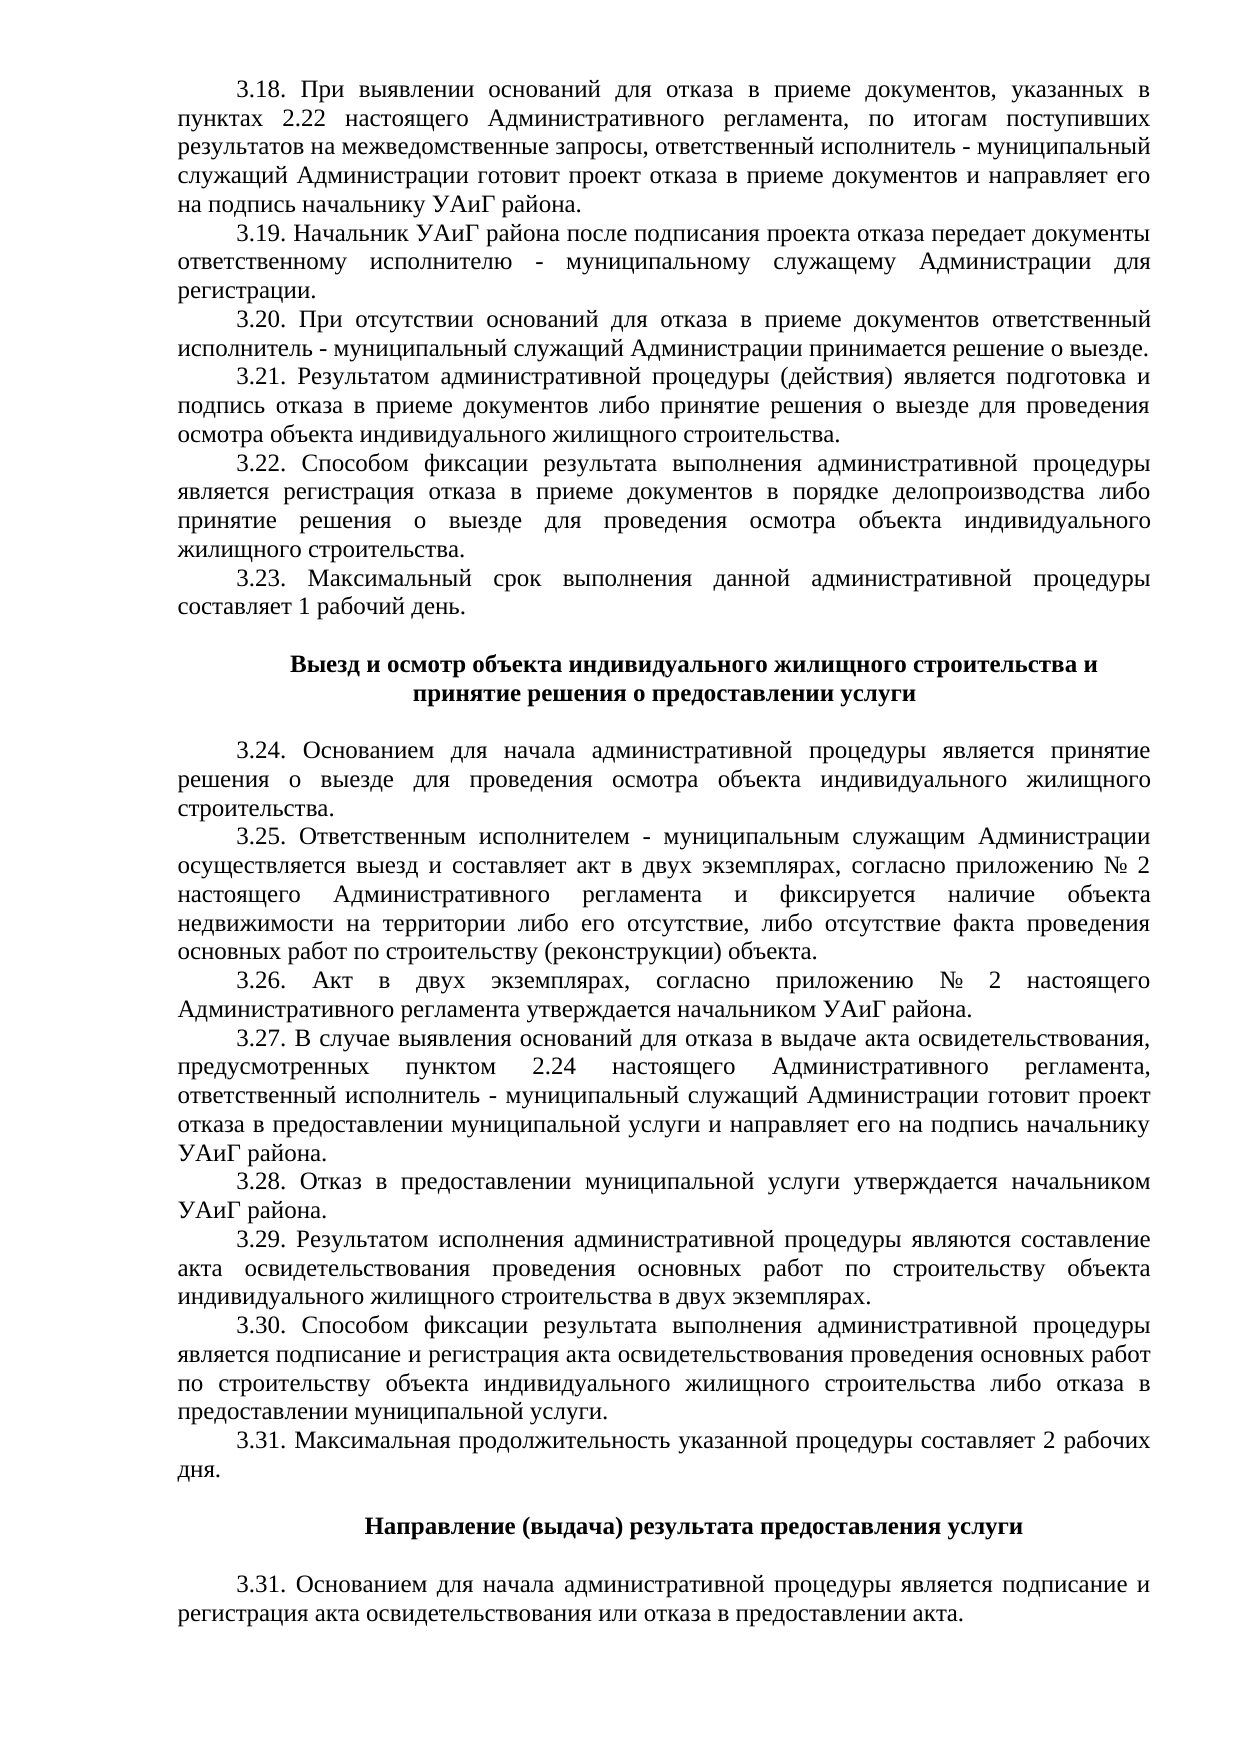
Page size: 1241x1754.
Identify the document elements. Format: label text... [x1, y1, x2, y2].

text 3.20. При отсутствии оснований для отказа в приеме документов ответственный исполнитель - муниципальный служащий Администрации принимается решение о выезде. [177, 304, 1152, 361]
text 3.31. Основанием для начала административной процедуры является подписание и регистрация акта освидетельствования или отказа в предоставлении акта. [177, 1569, 1152, 1626]
text 3.27. В случае выявления оснований для отказа в выдаче акта освидетельствования, предусмотренных пунктом 2.24 настоящего Административного регламента, ответственный исполнитель - муниципальный служащий Администрации готовит проект отказа в предоставлении муниципальной услуги и направляет его на подпись начальнику УАиГ района. [177, 1023, 1152, 1166]
text 3.29. Результатом исполнения административной процедуры являются составление акта освидетельствования проведения основных работ по строительству объекта индивидуального жилищного строительства в двух экземплярах. [177, 1224, 1152, 1310]
text 3.22. Способом фиксации результата выполнения административной процедуры является регистрация отказа в приеме документов в порядке делопроизводства либо принятие решения о выезде для проведения осмотра объекта индивидуального жилищного строительства. [177, 448, 1152, 563]
text 3.21. Результатом административной процедуры (действия) является подготовка и подпись отказа в приеме документов либо принятие решения о выезде для проведения осмотра объекта индивидуального жилищного строительства. [177, 361, 1152, 448]
text Направление (выдача) результата предоставления услуги [177, 1511, 1152, 1540]
text 3.30. Способом фиксации результата выполнения административной процедуры является подписание и регистрация акта освидетельствования проведения основных работ по строительству объекта индивидуального жилищного строительства либо отказа в предоставлении муниципальной услуги. [177, 1310, 1152, 1425]
text Выезд и осмотр объекта индивидуального жилищного строительства и принятие решения о предоставлении услуги [177, 649, 1152, 706]
text 3.25. Ответственным исполнителем - муниципальным служащим Администрации осуществляется выезд и составляет акт в двух экземплярах, согласно приложению № 2 настоящего Административного регламента и фиксируется наличие объекта недвижимости на территории либо его отсутствие, либо отсутствие факта проведения основных работ по строительству (реконструкции) объекта. [177, 821, 1152, 965]
text 3.24. Основанием для начала административной процедуры является принятие решения о выезде для проведения осмотра объекта индивидуального жилищного строительства. [177, 735, 1152, 821]
text 3.31. Максимальная продолжительность указанной процедуры составляет 2 рабочих дня. [177, 1425, 1152, 1483]
text 3.28. Отказ в предоставлении муниципальной услуги утверждается начальником УАиГ района. [177, 1166, 1152, 1224]
text 3.18. При выявлении оснований для отказа в приеме документов, указанных в пунктах 2.22 настоящего Административного регламента, по итогам поступивших результатов на межведомственные запросы, ответственный исполнитель - муниципальный служащий Администрации готовит проект отказа в приеме документов и направляет его на подпись начальнику УАиГ района. [177, 74, 1152, 218]
text 3.19. Начальник УАиГ района после подписания проекта отказа передает документы ответственному исполнителю - муниципальному служащему Администрации для регистрации. [177, 218, 1152, 304]
text 3.26. Акт в двух экземплярах, согласно приложению № 2 настоящего Административного регламента утверждается начальником УАиГ района. [177, 965, 1152, 1023]
text 3.23. Максимальный срок выполнения данной административной процедуры составляет 1 рабочий день. [177, 563, 1152, 620]
